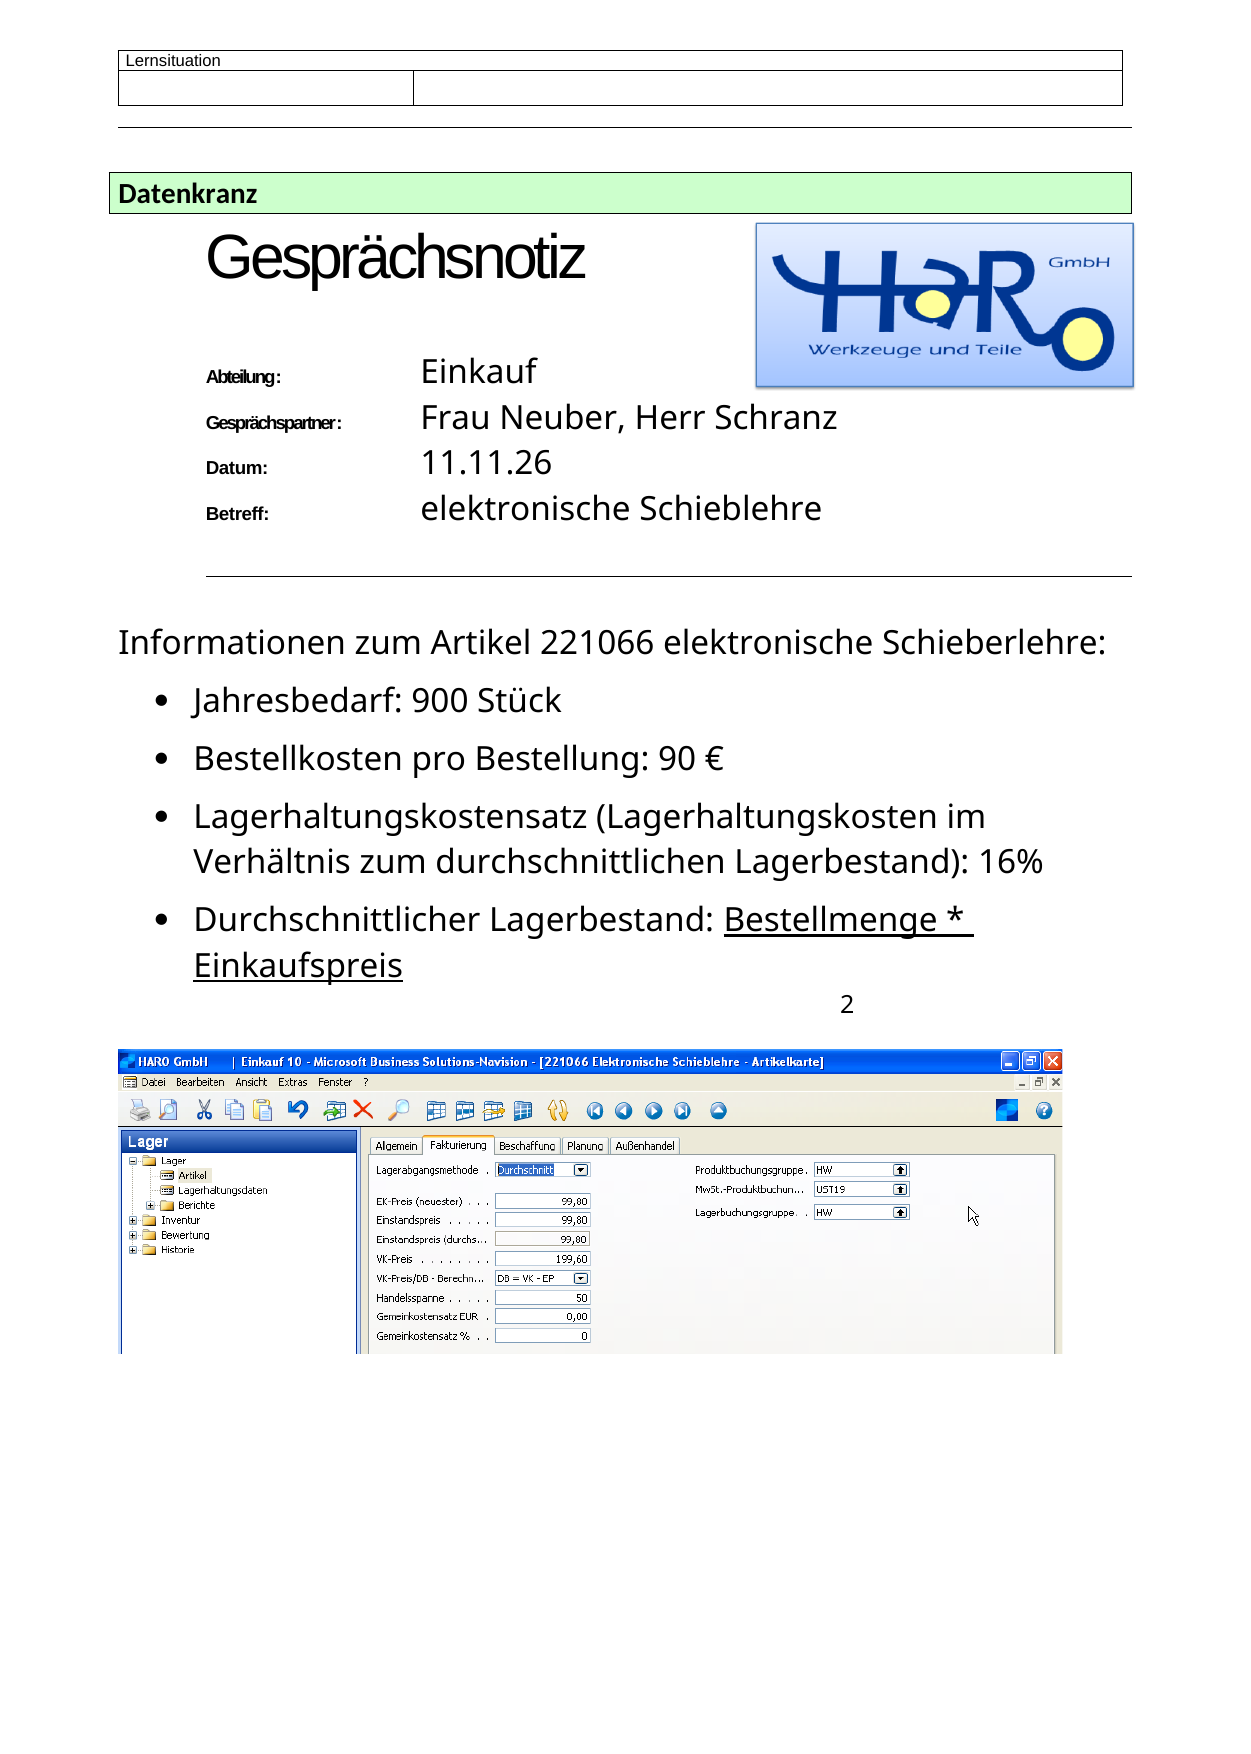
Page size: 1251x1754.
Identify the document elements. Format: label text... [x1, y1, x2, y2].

text Gesprächsnotiz [206, 220, 753, 292]
picture [118, 1049, 1063, 1354]
text Datum: 12.08.2019 [206, 439, 1132, 484]
text Gesprächspartner: Frau Neuber, Herr Schranz [206, 394, 1132, 439]
picture [753, 220, 1137, 391]
text 2 [756, 987, 1132, 1021]
text Abteilung: Einkauf [206, 348, 1132, 394]
list Jahresbedarf: 900 Stück [156, 677, 1132, 722]
text Informationen zum Artikel 221066 elektronische Schieberlehre: [118, 619, 1132, 664]
list Lagerhaltungskostensatz (Lagerhaltungskosten im Verhältnis zum durchschnittlichen Lagerbestand): 16% [156, 793, 1132, 884]
text Betreff: elektronische Schieblehre [206, 484, 1132, 576]
list Durchschnittlicher Lagerbestand: Bestellmenge * Einkaufspreis [156, 896, 1132, 987]
text Datenkranz [110, 173, 1131, 213]
list Bestellkosten pro Bestellung: 90 € [156, 735, 1132, 780]
